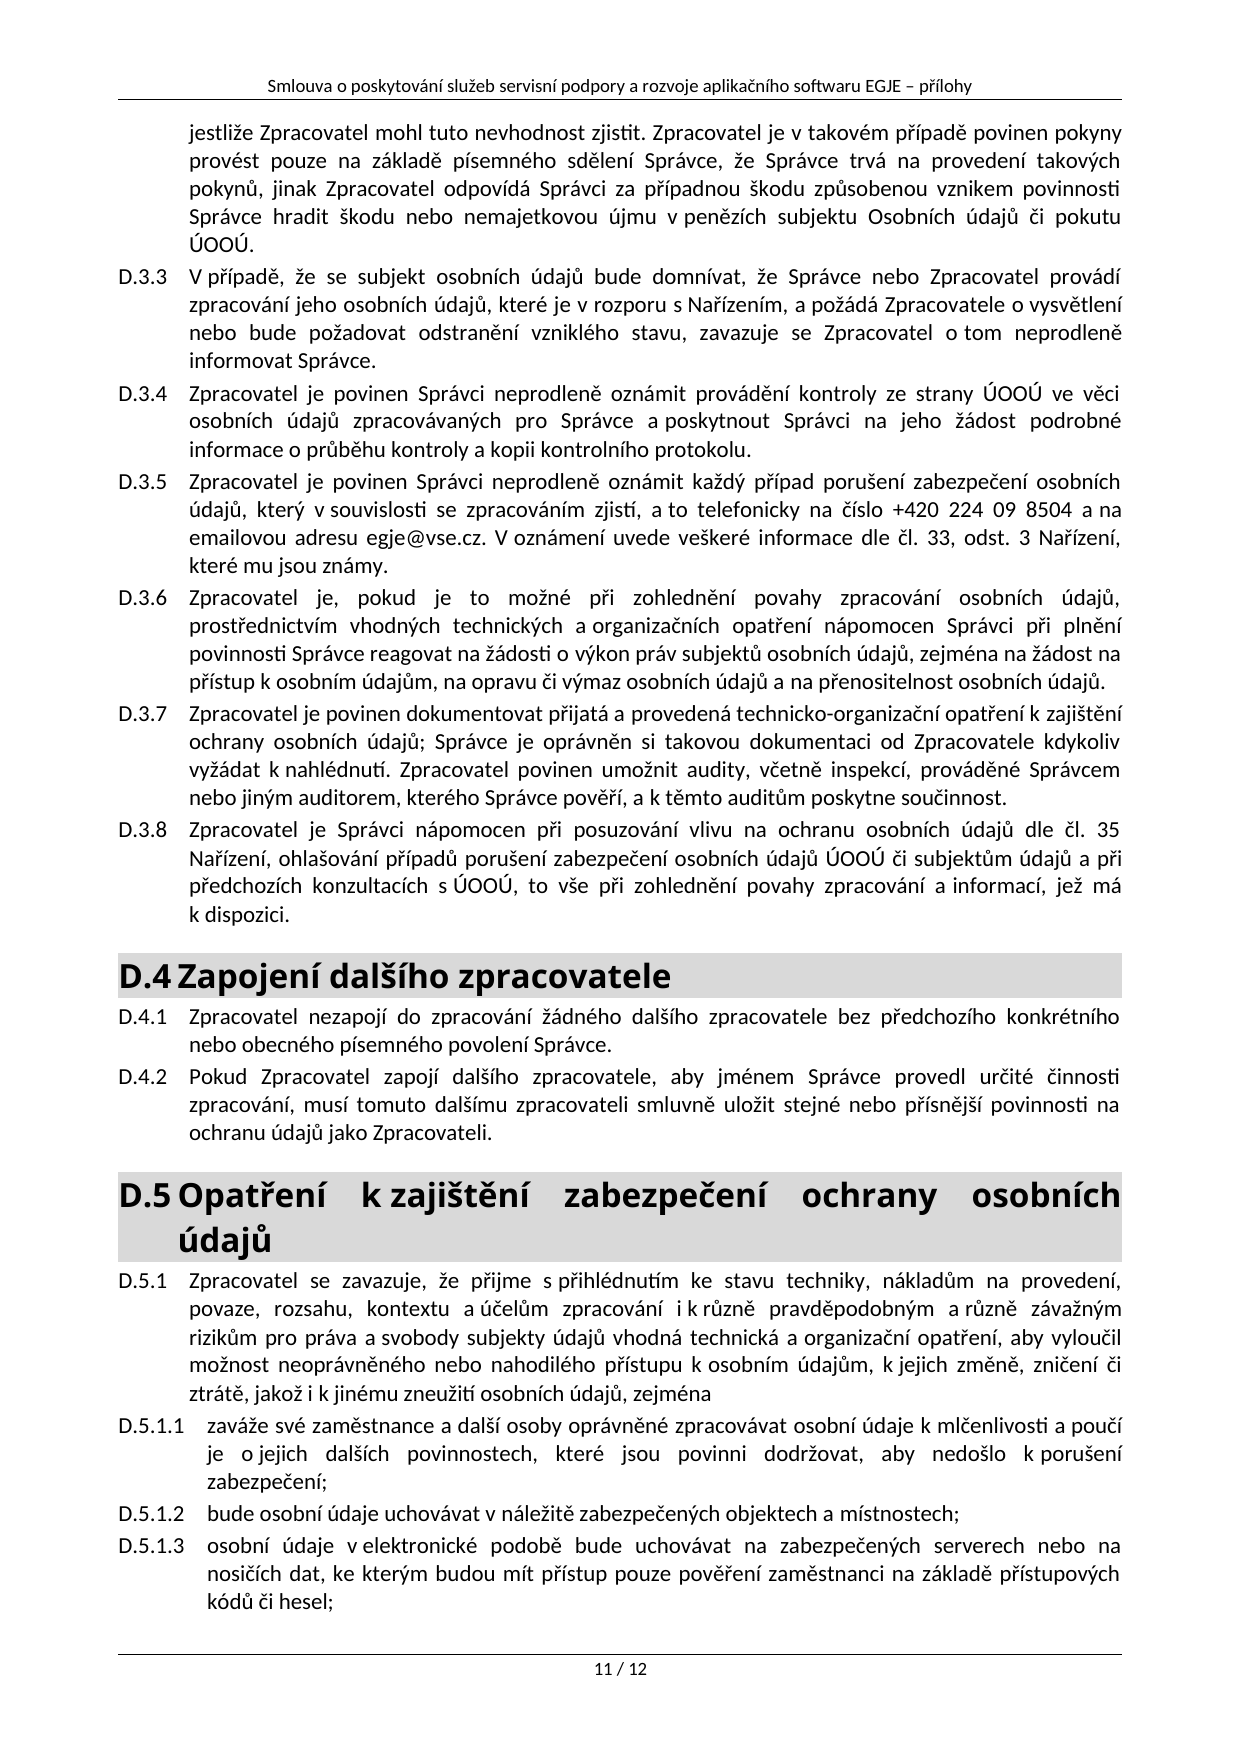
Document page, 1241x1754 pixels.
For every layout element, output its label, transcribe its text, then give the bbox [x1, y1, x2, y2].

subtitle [118, 118, 1122, 258]
subtitle Zapojení dalšího zpracovatele [118, 953, 1122, 998]
subtitle Zpracovatel je povinen Správci neprodleně oznámit každý případ porušení zabezpečení osobních údajů, který v souvislosti se zpracováním zjistí, a to telefonicky na číslo +420 224 09 8504 a na emailovou adresu egje@vse.cz. V oznámení uvede veškeré informace dle čl. 33, odst. 3 Nařízení, které mu jsou známy. [118, 467, 1122, 579]
subtitle Pokud Zpracovatel zapojí dalšího zpracovatele, aby jménem Správce provedl určité činnosti zpracování, musí tomuto dalšímu zpracovateli smluvně uložit stejné nebo přísnější povinnosti na ochranu údajů jako Zpracovateli. [118, 1062, 1122, 1147]
subtitle V případě, že se subjekt osobních údajů bude domnívat, že Správce nebo Zpracovatel provádí zpracování jeho osobních údajů, které je v rozporu s Nařízením, a požádá Zpracovatele o vysvětlení nebo bude požadovat odstranění vzniklého stavu, zavazuje se Zpracovatel o tom neprodleně informovat Správce. [118, 262, 1122, 374]
subtitle Zpracovatel je Správci nápomocen při posuzování vlivu na ochranu osobních údajů dle čl. 35 Nařízení, ohlašování případů porušení zabezpečení osobních údajů ÚOOÚ či subjektům údajů a při předchozích konzultacích s ÚOOÚ, to vše při zohlednění povahy zpracování a informací, jež má k dispozici. [118, 816, 1122, 928]
subtitle bude osobní údaje uchovávat v náležitě zabezpečených objektech a místnostech; [118, 1499, 1122, 1527]
subtitle Opatření k zajištění zabezpečení ochrany osobních údajů [118, 1172, 1122, 1262]
subtitle Zpracovatel je povinen Správci neprodleně oznámit provádění kontroly ze strany ÚOOÚ ve věci osobních údajů zpracovávaných pro Správce a poskytnout Správci na jeho žádost podrobné informace o průběhu kontroly a kopii kontrolního protokolu. [118, 379, 1122, 463]
subtitle Zpracovatel se zavazuje, že přijme s přihlédnutím ke stavu techniky, nákladům na provedení, povaze, rozsahu, kontextu a účelům zpracování i k různě pravděpodobným a různě závažným rizikům pro práva a svobody subjekty údajů vhodná technická a organizační opatření, aby vyloučil možnost neoprávněného nebo nahodilého přístupu k osobním údajům, k jejich změně, zničení či ztrátě, jakož i k jinému zneužití osobních údajů, zejména [118, 1267, 1122, 1407]
subtitle zaváže své zaměstnance a další osoby oprávněné zpracovávat osobní údaje k mlčenlivosti a poučí je o jejich dalších povinnostech, které jsou povinni dodržovat, aby nedošlo k porušení zabezpečení; [118, 1411, 1122, 1495]
subtitle Zpracovatel je, pokud je to možné při zohlednění povahy zpracování osobních údajů, prostřednictvím vhodných technických a organizačních opatření nápomocen Správci při plnění povinnosti Správce reagovat na žádosti o výkon práv subjektů osobních údajů, zejména na žádost na přístup k osobním údajům, na opravu či výmaz osobních údajů a na přenositelnost osobních údajů. [118, 583, 1122, 695]
subtitle Zpracovatel nezapojí do zpracování žádného dalšího zpracovatele bez předchozího konkrétního nebo obecného písemného povolení Správce. [118, 1002, 1122, 1058]
subtitle Zpracovatel je povinen dokumentovat přijatá a provedená technicko-organizační opatření k zajištění ochrany osobních údajů; Správce je oprávněn si takovou dokumentaci od Zpracovatele kdykoliv vyžádat k nahlédnutí. Zpracovatel povinen umožnit audity, včetně inspekcí, prováděné Správcem nebo jiným auditorem, kterého Správce pověří, a k těmto auditům poskytne součinnost. [118, 699, 1122, 811]
subtitle osobní údaje v elektronické podobě bude uchovávat na zabezpečených serverech nebo na nosičích dat, ke kterým budou mít přístup pouze pověření zaměstnanci na základě přístupových kódů či hesel; [118, 1531, 1122, 1615]
